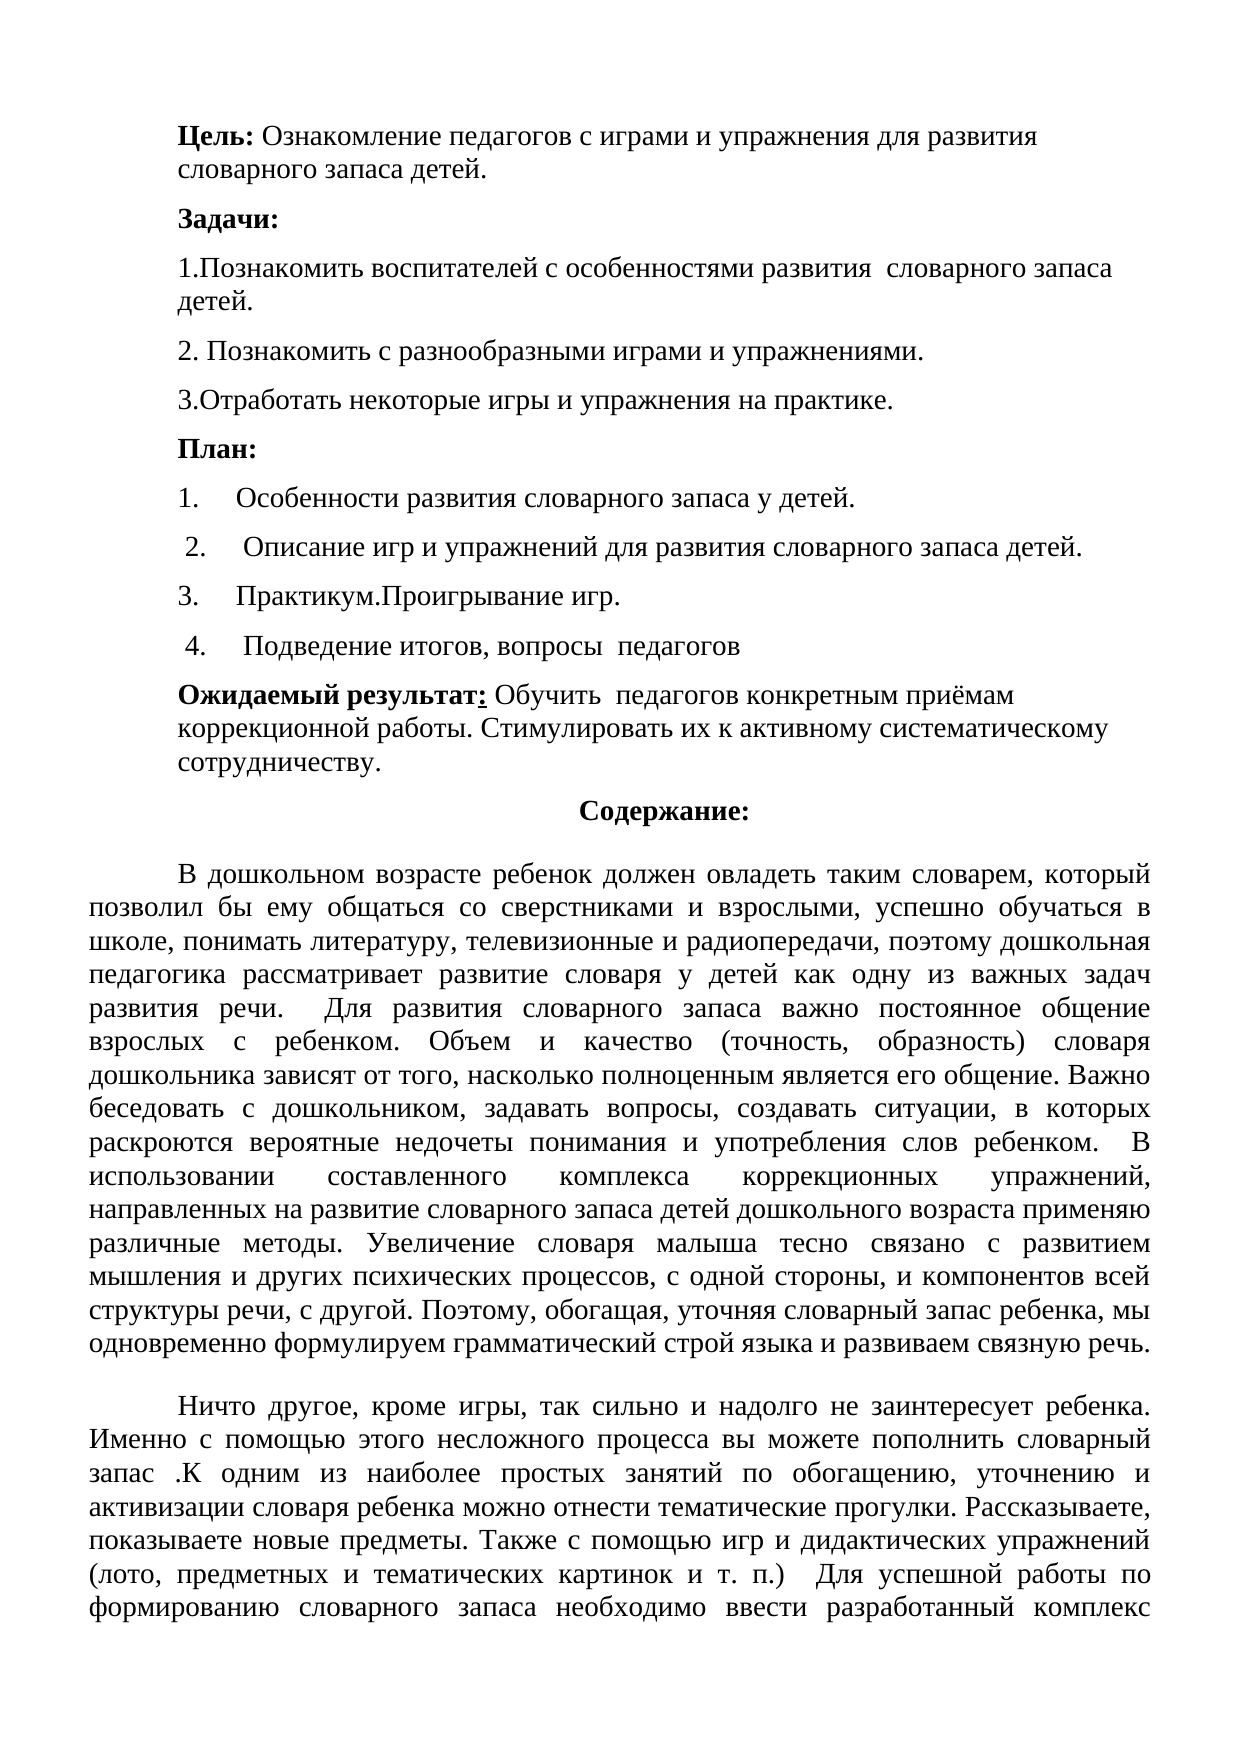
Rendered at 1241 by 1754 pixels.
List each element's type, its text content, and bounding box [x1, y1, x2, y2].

text 3.Отработать некоторые игры и упражнения на практике. [177, 382, 1152, 415]
text Цель: Ознакомление педагогов с играми и упражнения для развития словарного запаса детей. [177, 118, 1152, 185]
text Содержание: [177, 793, 1152, 827]
text 2. Познакомить с разнообразными играми и упражнениями. [177, 333, 1152, 366]
text 3. Практикум.Проигрывание игр. [177, 578, 1152, 612]
text Задачи: [177, 201, 1152, 234]
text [88, 1388, 1152, 1623]
text В дошкольном возрасте ребенок должен овладеть таким словарем, который позволил бы ему общаться со сверстниками и взрослыми, успешно обучаться в школе, понимать литературу, телевизионные и радиопередачи, поэтому дошкольная педагогика рассматривает развитие словаря у детей как одну из важных задач развития речи. Для развития словарного запаса важно постоянное общение взрослых с ребенком. Объем и качество (точность, образность) словаря дошкольника зависят от того, насколько полноценным является его общение. Важно беседовать с дошкольником, задавать вопросы, создавать ситуации, в которых раскроются вероятные недочеты понимания и употребления слов ребенком. В использовании составленного комплекса коррекционных упражнений, направленных на развитие словарного запаса детей дошкольного возраста применяю различные методы. Увеличение словаря малыша тесно связано с развитием мышления и других психических процессов, с одной стороны, и компонентов всей структуры речи, с другой. Поэтому, обогащая, уточняя словарный запас ребенка, мы одновременно формулируем грамматический строй языка и развиваем связную речь. [88, 856, 1152, 1359]
text 1. Особенности развития словарного запаса у детей. [177, 480, 1152, 514]
text План: [177, 431, 1152, 464]
text Ожидаемый результат: Обучить педагогов конкретным приёмам коррекционной работы. Стимулировать их к активному систематическому сотрудничеству. [177, 677, 1152, 777]
text 1.Познакомить воспитателей с особенностями развития словарного запаса детей. [177, 250, 1152, 317]
text 2. Описание игр и упражнений для развития словарного запаса детей. [177, 529, 1152, 563]
text 4. Подведение итогов, вопросы педагогов [177, 628, 1152, 661]
